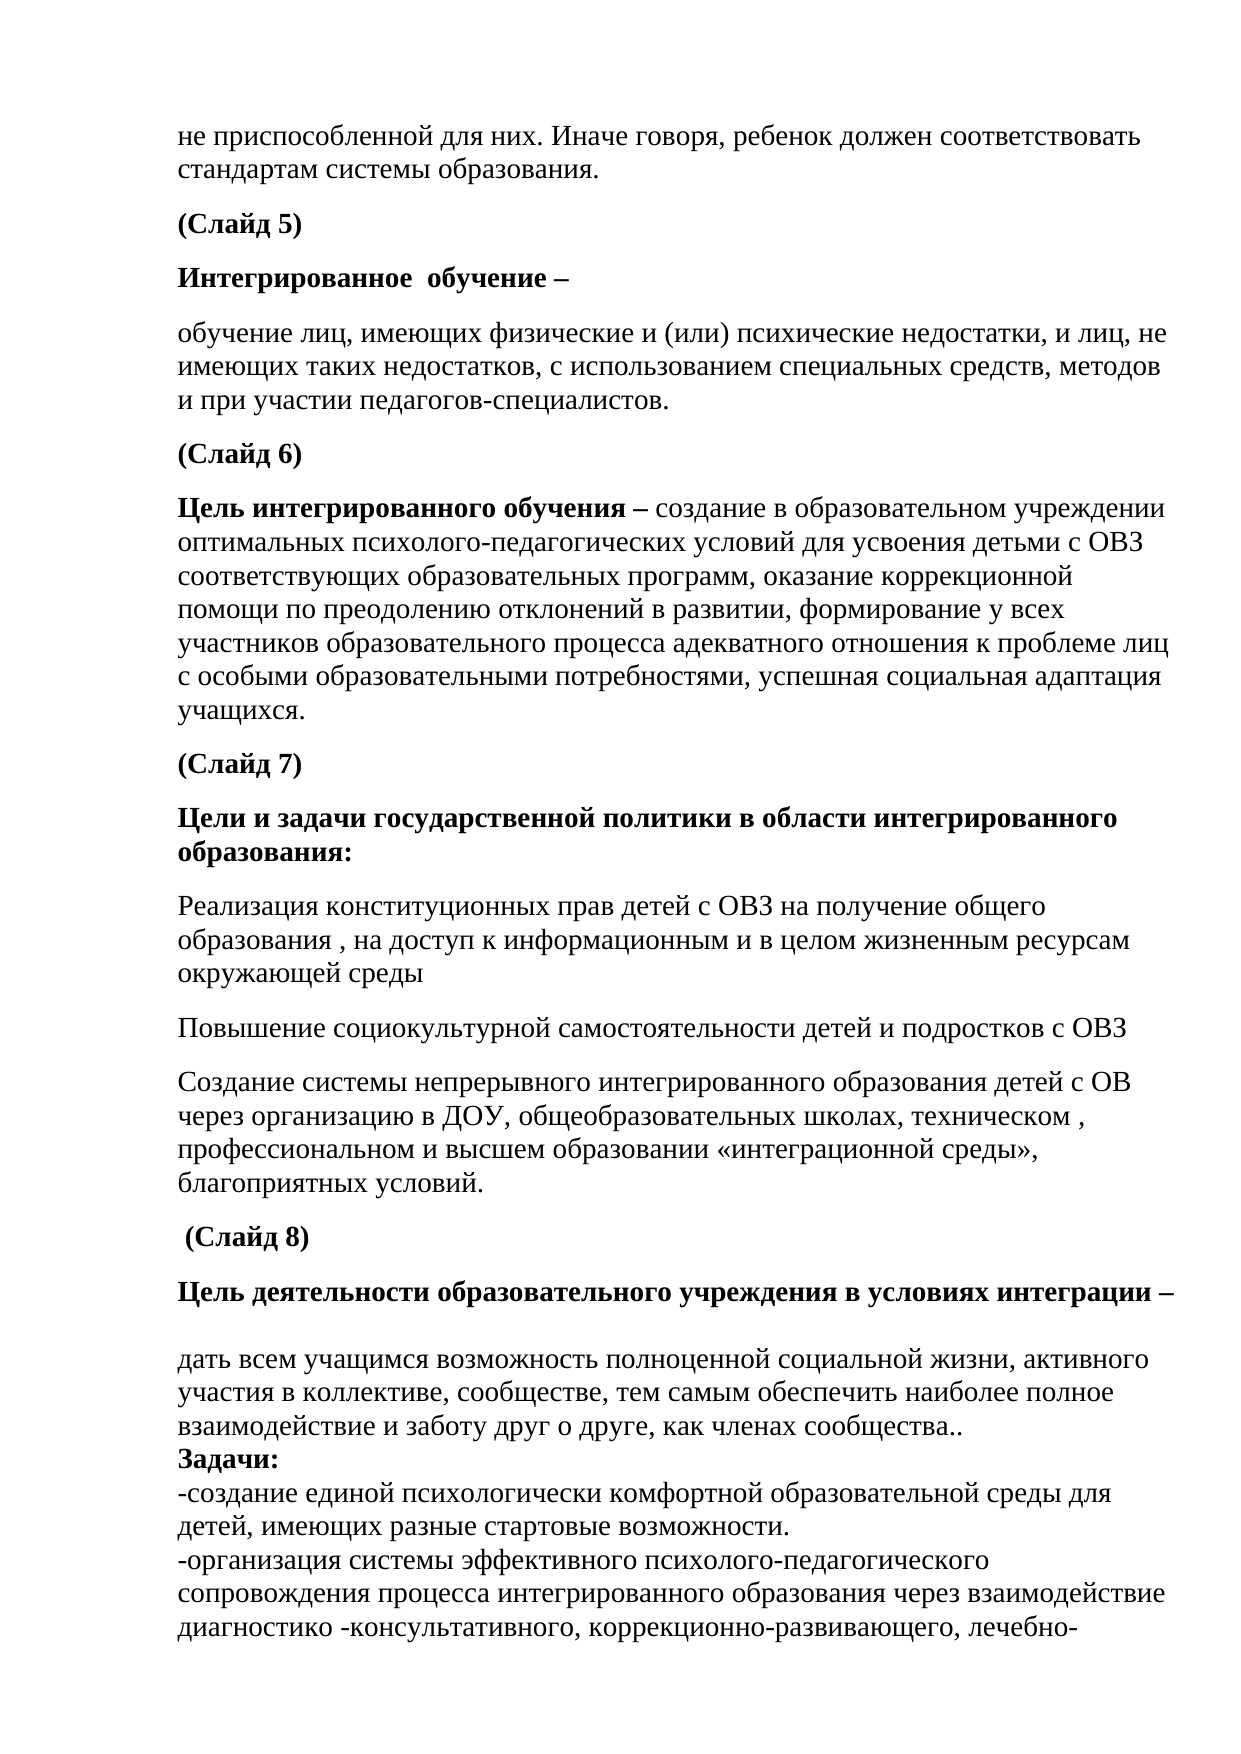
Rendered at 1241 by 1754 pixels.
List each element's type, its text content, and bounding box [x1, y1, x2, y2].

text (Слайд 5) [177, 206, 1181, 239]
text (Слайд 7) [177, 746, 1181, 780]
text Интегрированное обучение – [177, 260, 1181, 294]
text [177, 1274, 1181, 1643]
text (Слайд 8) [177, 1219, 1181, 1253]
text Повышение социокультурной самостоятельности детей и подростков с ОВЗ [177, 1010, 1181, 1043]
text Цели и задачи государственной политики в области интегрированного образования: [177, 801, 1181, 868]
text Цель интегрированного обучения – создание в образовательном учреждении оптимальных психолого-педагогических условий для усвоения детьми с ОВЗ соответствующих образовательных программ, оказание коррекционной помощи по преодолению отклонений в развитии, формирование у всех участников образовательного процесса адекватного отношения к проблеме лиц с особыми образовательными потребностями, успешная социальная адаптация учащихся. [177, 491, 1181, 725]
text Реализация конституционных прав детей с ОВЗ на получение общего образования , на доступ к информационным и в целом жизненным ресурсам окружающей среды [177, 888, 1181, 989]
text Создание системы непрерывного интегрированного образования детей с ОВ через организацию в ДОУ, общеобразовательных школах, техническом , профессиональном и высшем образовании «интеграционной среды», благоприятных условий. [177, 1064, 1181, 1198]
text обучение лиц, имеющих физические и (или) психические недостатки, и лиц, не имеющих таких недостатков, с использованием специальных средств, методов и при участии педагогов-специалистов. [177, 315, 1181, 415]
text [177, 118, 1181, 185]
text (Слайд 6) [177, 436, 1181, 470]
